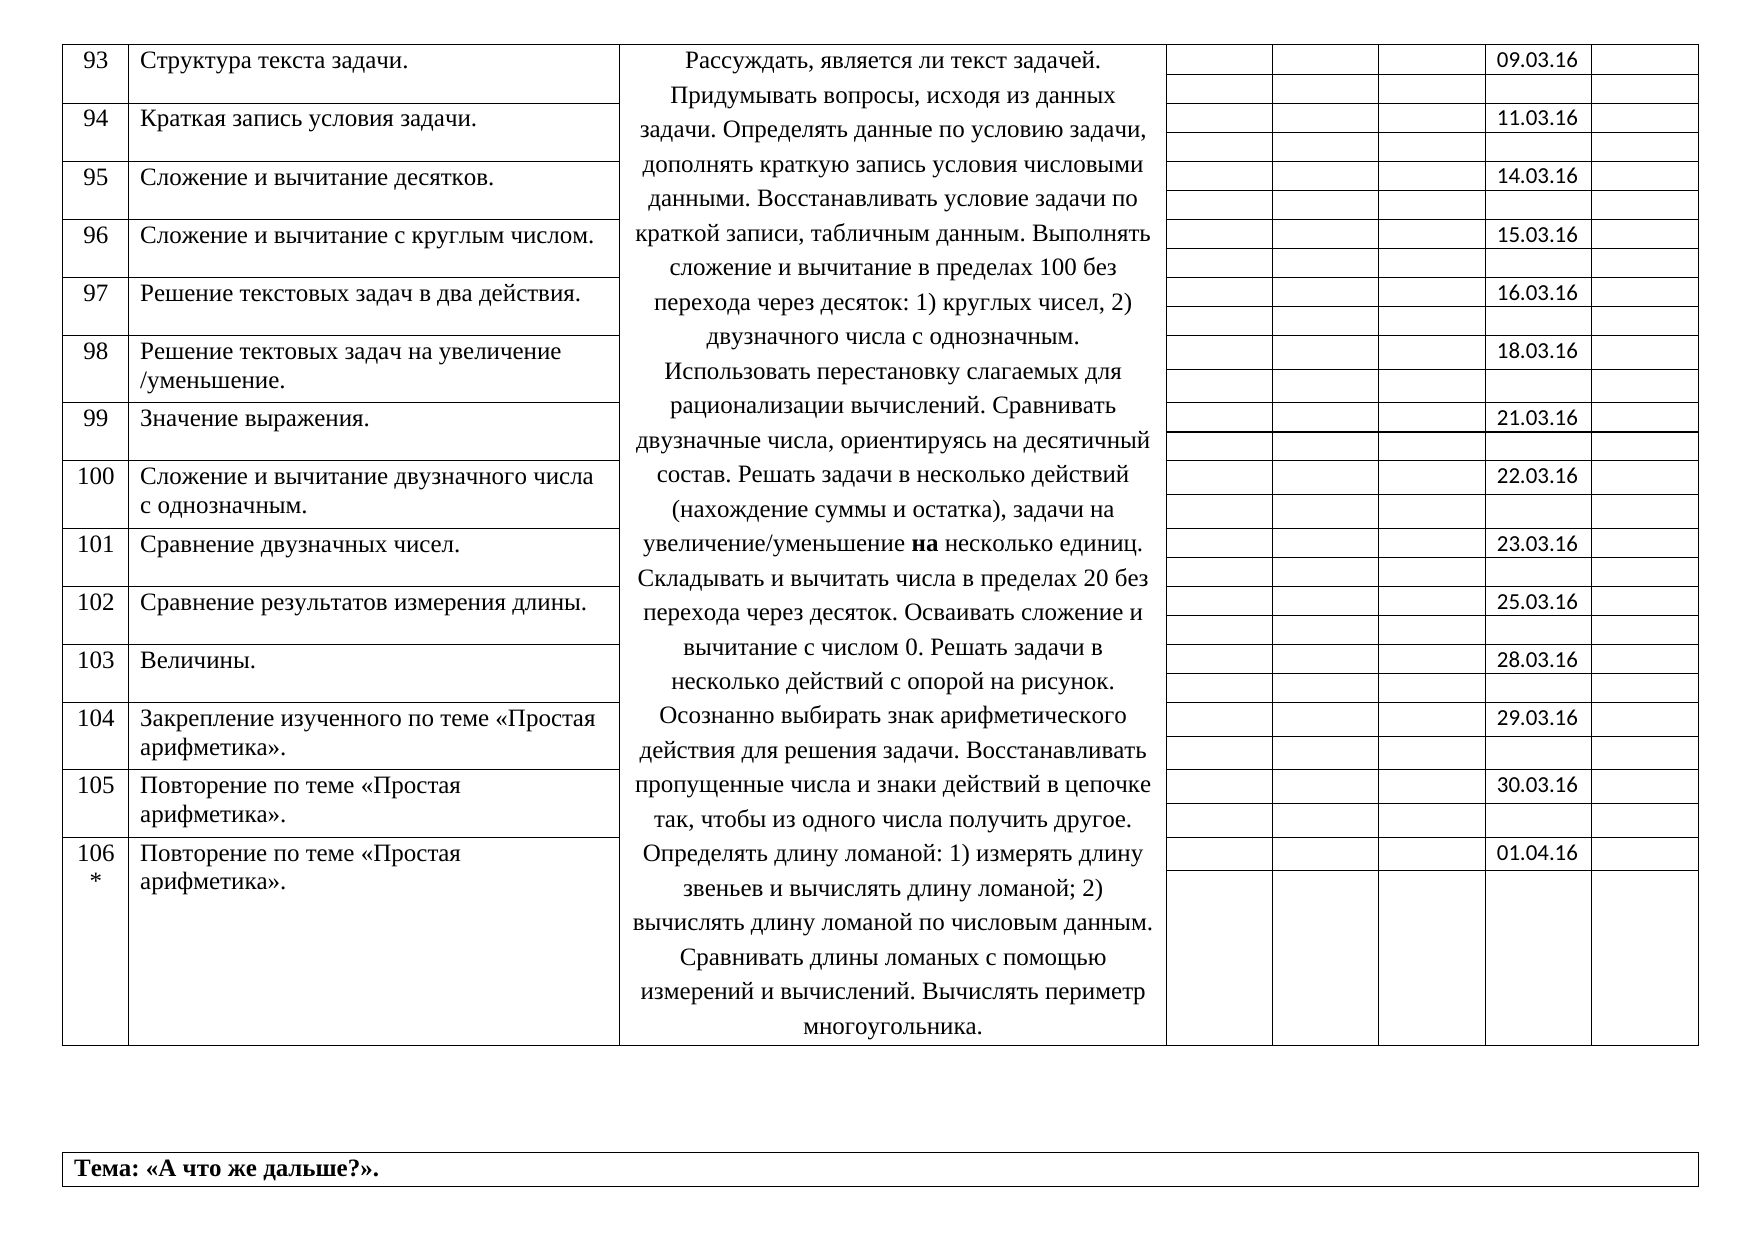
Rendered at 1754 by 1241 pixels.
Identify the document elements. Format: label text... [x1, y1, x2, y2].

table_cell [1273, 645, 1378, 673]
table_cell [1486, 495, 1591, 528]
table_cell [1379, 336, 1485, 369]
table_cell [1167, 191, 1272, 219]
table_cell 30.03.16 [1486, 770, 1591, 803]
table_cell [1379, 307, 1485, 335]
table_cell [1273, 871, 1378, 1045]
table_cell [1379, 461, 1485, 494]
table_cell [1167, 703, 1272, 736]
table_cell 93 [63, 45, 128, 102]
table_cell Решение тектовых задач на увеличение /уменьшение. [129, 336, 619, 402]
table_cell 95 [63, 162, 128, 219]
table_cell 99 [63, 403, 128, 460]
table_cell 97 [63, 278, 128, 335]
table_cell [1592, 587, 1698, 615]
table_cell [1486, 558, 1591, 586]
table_cell [1379, 45, 1485, 73]
table_cell [1592, 403, 1698, 431]
table_cell [1592, 461, 1698, 494]
table_cell [1273, 674, 1378, 702]
table_cell 14.03.16 [1486, 162, 1591, 190]
table_cell [1273, 162, 1378, 190]
table_cell [1167, 737, 1272, 769]
table_cell Краткая запись условия задачи. [129, 104, 619, 161]
table_cell [1167, 587, 1272, 615]
table_cell [1592, 104, 1698, 132]
table_cell Рассуждать, является ли текст задачей. Придумывать вопросы, исходя из данных задачи. Определять данные по условию задачи, дополнять краткую запись условия числовыми данными. Восстанавливать условие задачи по краткой записи, табличным данным. Выполнять сложение и вычитание в пределах 100 без перехода через десяток: 1) круглых чисел, 2) двузначного числа с однозначным. Использовать перестановку слагаемых для рационализации вычислений. Сравнивать двузначные числа, ориентируясь на десятичный состав. Решать задачи в несколько действий (нахождение суммы и остатка), задачи на увеличение/уменьшение на несколько единиц. Складывать и вычитать числа в пределах 20 без перехода через десяток. Осваивать сложение и вычитание с числом 0. Решать задачи в несколько действий с опорой на рисунок. Осознанно выбирать знак арифметического действия для решения задачи. Восстанавливать пропущенные числа и знаки действий в цепочке так, чтобы из одного числа получить другое. Определять длину ломаной: 1) измерять длину звеньев и вычислять длину ломаной; 2) вычислять длину ломаной по числовым данным. Сравнивать длины ломаных с помощью измерений и вычислений. Вычислять периметр многоугольника. [620, 45, 1166, 1045]
table_cell [1592, 249, 1698, 277]
table_cell [1273, 370, 1378, 402]
table_cell Повторение по теме «Простая арифметика». [129, 770, 619, 837]
table_cell [1273, 45, 1378, 73]
table_cell Повторение по теме «Простая арифметика». [129, 838, 619, 1045]
table_cell [1273, 191, 1378, 219]
table_cell Сложение и вычитание двузначного числа с однозначным. [129, 461, 619, 528]
table_cell Структура текста задачи. [129, 45, 619, 102]
table_cell [1167, 558, 1272, 586]
table_cell [1592, 737, 1698, 769]
table_cell [1273, 220, 1378, 248]
table_cell 15.03.16 [1486, 220, 1591, 248]
table_cell [1592, 162, 1698, 190]
table_cell [1379, 370, 1485, 402]
table_cell [1273, 529, 1378, 557]
table_cell [1167, 804, 1272, 837]
table_cell [1273, 838, 1378, 870]
table_cell [1167, 45, 1272, 73]
table_cell [1273, 133, 1378, 161]
table_cell [1273, 249, 1378, 277]
table_cell [1379, 804, 1485, 837]
table_cell [1379, 220, 1485, 248]
table_cell [1592, 703, 1698, 736]
table_cell [1167, 370, 1272, 402]
table_cell [1592, 278, 1698, 306]
table_cell [1486, 370, 1591, 402]
table_cell [1379, 162, 1485, 190]
table_cell [1379, 871, 1485, 1045]
table_cell 23.03.16 [1486, 529, 1591, 557]
table_cell [1273, 278, 1378, 306]
table_cell [1167, 674, 1272, 702]
table_cell [1273, 703, 1378, 736]
table_cell [1167, 461, 1272, 494]
table_cell Сравнение результатов измерения длины. [129, 587, 619, 644]
table_header Тема: «А что же дальше?». [63, 1153, 1698, 1186]
table_cell [1379, 433, 1485, 460]
table_cell [1379, 529, 1485, 557]
table_cell [1592, 558, 1698, 586]
table_cell [1592, 674, 1698, 702]
table_cell [1592, 370, 1698, 402]
table_cell 103 [63, 645, 128, 702]
table_cell Сложение и вычитание с круглым числом. [129, 220, 619, 277]
table_cell [1379, 403, 1485, 431]
table_cell [1167, 133, 1272, 161]
table_cell Значение выражения. [129, 403, 619, 460]
table_cell 100 [63, 461, 128, 528]
table_cell [1379, 674, 1485, 702]
table_cell [1486, 871, 1591, 1045]
table_cell [1379, 191, 1485, 219]
table_cell [1167, 838, 1272, 870]
table_cell [1379, 737, 1485, 769]
table_cell [1273, 770, 1378, 803]
table_cell [1167, 220, 1272, 248]
table_cell [1379, 75, 1485, 102]
table_cell [1592, 220, 1698, 248]
table_cell [1167, 871, 1272, 1045]
table_cell [1273, 587, 1378, 615]
table_cell [1592, 133, 1698, 161]
table_cell [1379, 616, 1485, 644]
table_cell [1486, 616, 1591, 644]
table_cell [1592, 336, 1698, 369]
table_cell 28.03.16 [1486, 645, 1591, 673]
table_cell Величины. [129, 645, 619, 702]
table_cell [1592, 529, 1698, 557]
table_cell [1486, 249, 1591, 277]
table_cell 106* [63, 838, 128, 1045]
table_cell [1273, 403, 1378, 431]
table_cell [1379, 278, 1485, 306]
table_cell [1379, 703, 1485, 736]
table_cell [1592, 838, 1698, 870]
table_cell [1379, 104, 1485, 132]
table_cell [1273, 558, 1378, 586]
table_cell [1379, 838, 1485, 870]
table_cell [1167, 336, 1272, 369]
table_cell [1167, 529, 1272, 557]
table_cell 101 [63, 529, 128, 586]
table_cell [1167, 249, 1272, 277]
table_cell [1167, 433, 1272, 460]
table_cell [1167, 307, 1272, 335]
table_cell [1379, 770, 1485, 803]
table_cell [1486, 674, 1591, 702]
table_cell [1273, 737, 1378, 769]
table_cell [1167, 645, 1272, 673]
table_cell [1592, 616, 1698, 644]
table_cell [1167, 278, 1272, 306]
table_cell Решение текстовых задач в два действия. [129, 278, 619, 335]
table_cell [1592, 433, 1698, 460]
table_cell [1592, 495, 1698, 528]
table_cell 01.04.16 [1486, 838, 1591, 870]
table_cell 105 [63, 770, 128, 837]
table_cell [1273, 75, 1378, 102]
table_cell 09.03.16 [1486, 45, 1591, 73]
table_cell [1486, 191, 1591, 219]
table_cell 25.03.16 [1486, 587, 1591, 615]
table_cell 96 [63, 220, 128, 277]
table_cell [1273, 433, 1378, 460]
table_cell [1486, 804, 1591, 837]
table_cell [1379, 249, 1485, 277]
table_cell 29.03.16 [1486, 703, 1591, 736]
table_cell [1167, 616, 1272, 644]
table_cell [1486, 307, 1591, 335]
table_cell 104 [63, 703, 128, 769]
table_cell [1273, 307, 1378, 335]
table_cell [1592, 45, 1698, 73]
table_cell [1379, 645, 1485, 673]
table_cell [1167, 495, 1272, 528]
table_cell Сравнение двузначных чисел. [129, 529, 619, 586]
table_cell [1486, 737, 1591, 769]
table_cell [1273, 495, 1378, 528]
table_cell [1167, 770, 1272, 803]
table_cell [1167, 75, 1272, 102]
table_cell Закрепление изученного по теме «Простая арифметика». [129, 703, 619, 769]
table_cell 18.03.16 [1486, 336, 1591, 369]
table_cell 94 [63, 104, 128, 161]
table_cell [1167, 403, 1272, 431]
table_cell [1273, 461, 1378, 494]
table_cell 102 [63, 587, 128, 644]
table_cell 22.03.16 [1486, 461, 1591, 494]
table_cell [1486, 433, 1591, 460]
table_cell [1592, 804, 1698, 837]
table_cell [1379, 495, 1485, 528]
table_cell [1592, 770, 1698, 803]
table_cell 16.03.16 [1486, 278, 1591, 306]
table_cell [1486, 133, 1591, 161]
table_cell 11.03.16 [1486, 104, 1591, 132]
table_cell [1379, 133, 1485, 161]
table_cell [1379, 587, 1485, 615]
table_cell [1592, 75, 1698, 102]
table_cell [1273, 336, 1378, 369]
table_cell [1379, 558, 1485, 586]
table_cell [1592, 645, 1698, 673]
table_cell [1273, 104, 1378, 132]
table_cell [1592, 191, 1698, 219]
table_cell 98 [63, 336, 128, 402]
table_cell [1167, 104, 1272, 132]
table_cell [1273, 616, 1378, 644]
table_cell 21.03.16 [1486, 403, 1591, 431]
table_cell [1273, 804, 1378, 837]
table_cell [1486, 75, 1591, 102]
table_cell [1167, 162, 1272, 190]
table_cell [1592, 871, 1698, 1045]
table_cell [1592, 307, 1698, 335]
table_cell Сложение и вычитание десятков. [129, 162, 619, 219]
